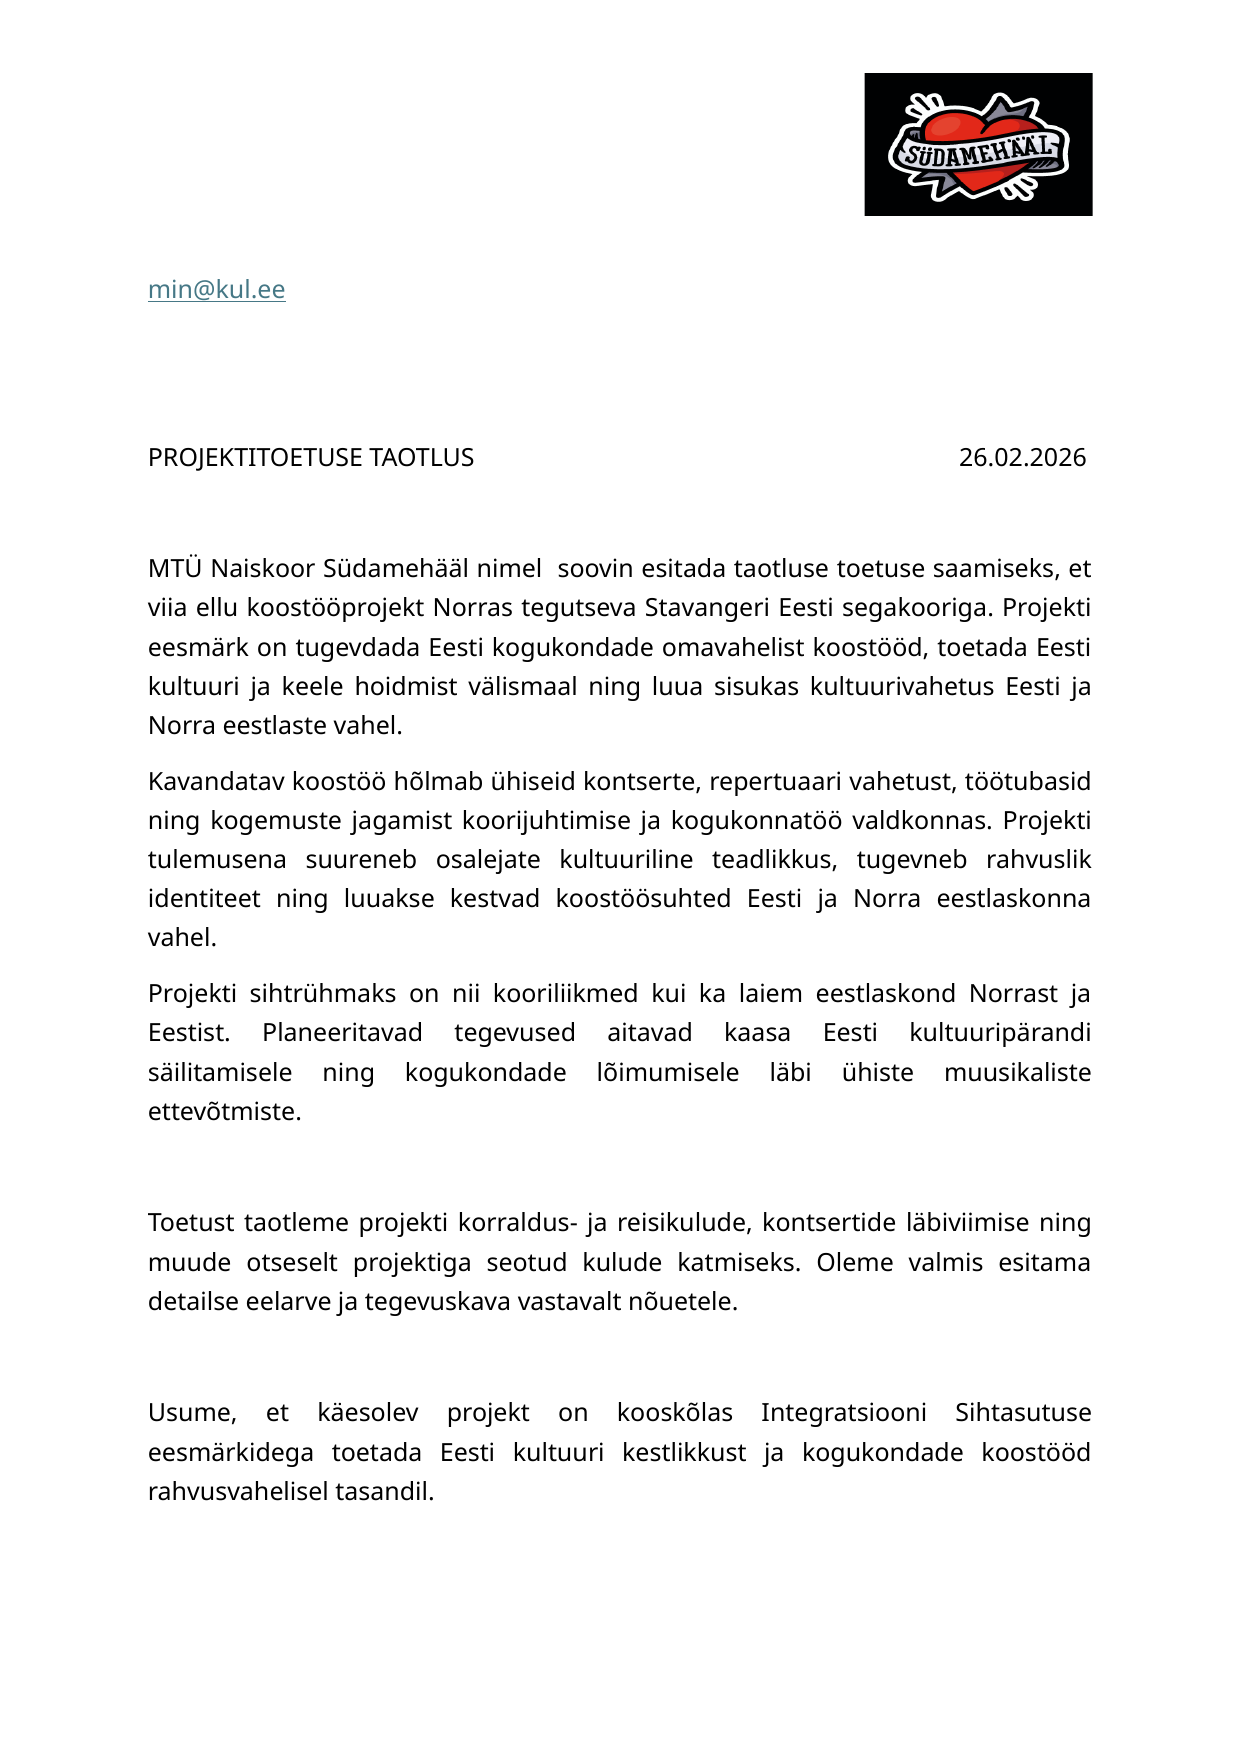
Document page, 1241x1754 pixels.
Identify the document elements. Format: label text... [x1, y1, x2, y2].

text min@kul.ee [148, 272, 1093, 306]
text Kavandatav koostöö hõlmab ühiseid kontserte, repertuaari vahetust, töötubasid ning kogemuste jagamist koorijuhtimise ja kogukonnatöö valdkonnas. Projekti tulemusena suureneb osalejate kultuuriline teadlikkus, tugevneb rahvuslik identiteet ning luuakse kestvad koostöösuhted Eesti ja Norra eestlaskonna vahel. [148, 763, 1093, 954]
text MTÜ Naiskoor Südamehääl nimel soovin esitada taotluse toetuse saamiseks, et viia ellu koostööprojekt Norras tegutseva Stavangeri Eesti segakooriga. Projekti eesmärk on tugevdada Eesti kogukondade omavahelist koostööd, toetada Eesti kultuuri ja keele hoidmist välismaal ning luua sisukas kultuurivahetus Eesti ja Norra eestlaste vahel. [148, 551, 1093, 742]
text PROJEKTITOETUSE TAOTLUS 26.02.2026 [148, 439, 1093, 473]
text Toetust taotleme projekti korraldus- ja reisikulude, kontsertide läbiviimise ning muude otseselt projektiga seotud kulude katmiseks. Oleme valmis esitama detailse eelarve ja tegevuskava vastavalt nõuetele. [148, 1205, 1093, 1317]
text Usume, et käesolev projekt on kooskõlas Integratsiooni Sihtasutuse eesmärkidega toetada Eesti kultuuri kestlikkust ja kogukondade koostööd rahvusvahelisel tasandil. [148, 1395, 1093, 1507]
text Projekti sihtrühmaks on nii kooriliikmed kui ka laiem eestlaskond Norrast ja Eestist. Planeeritavad tegevused aitavad kaasa Eesti kultuuripärandi säilitamisele ning kogukondade lõimumisele läbi ühiste muusikaliste ettevõtmiste. [148, 976, 1093, 1127]
picture [864, 73, 1093, 216]
